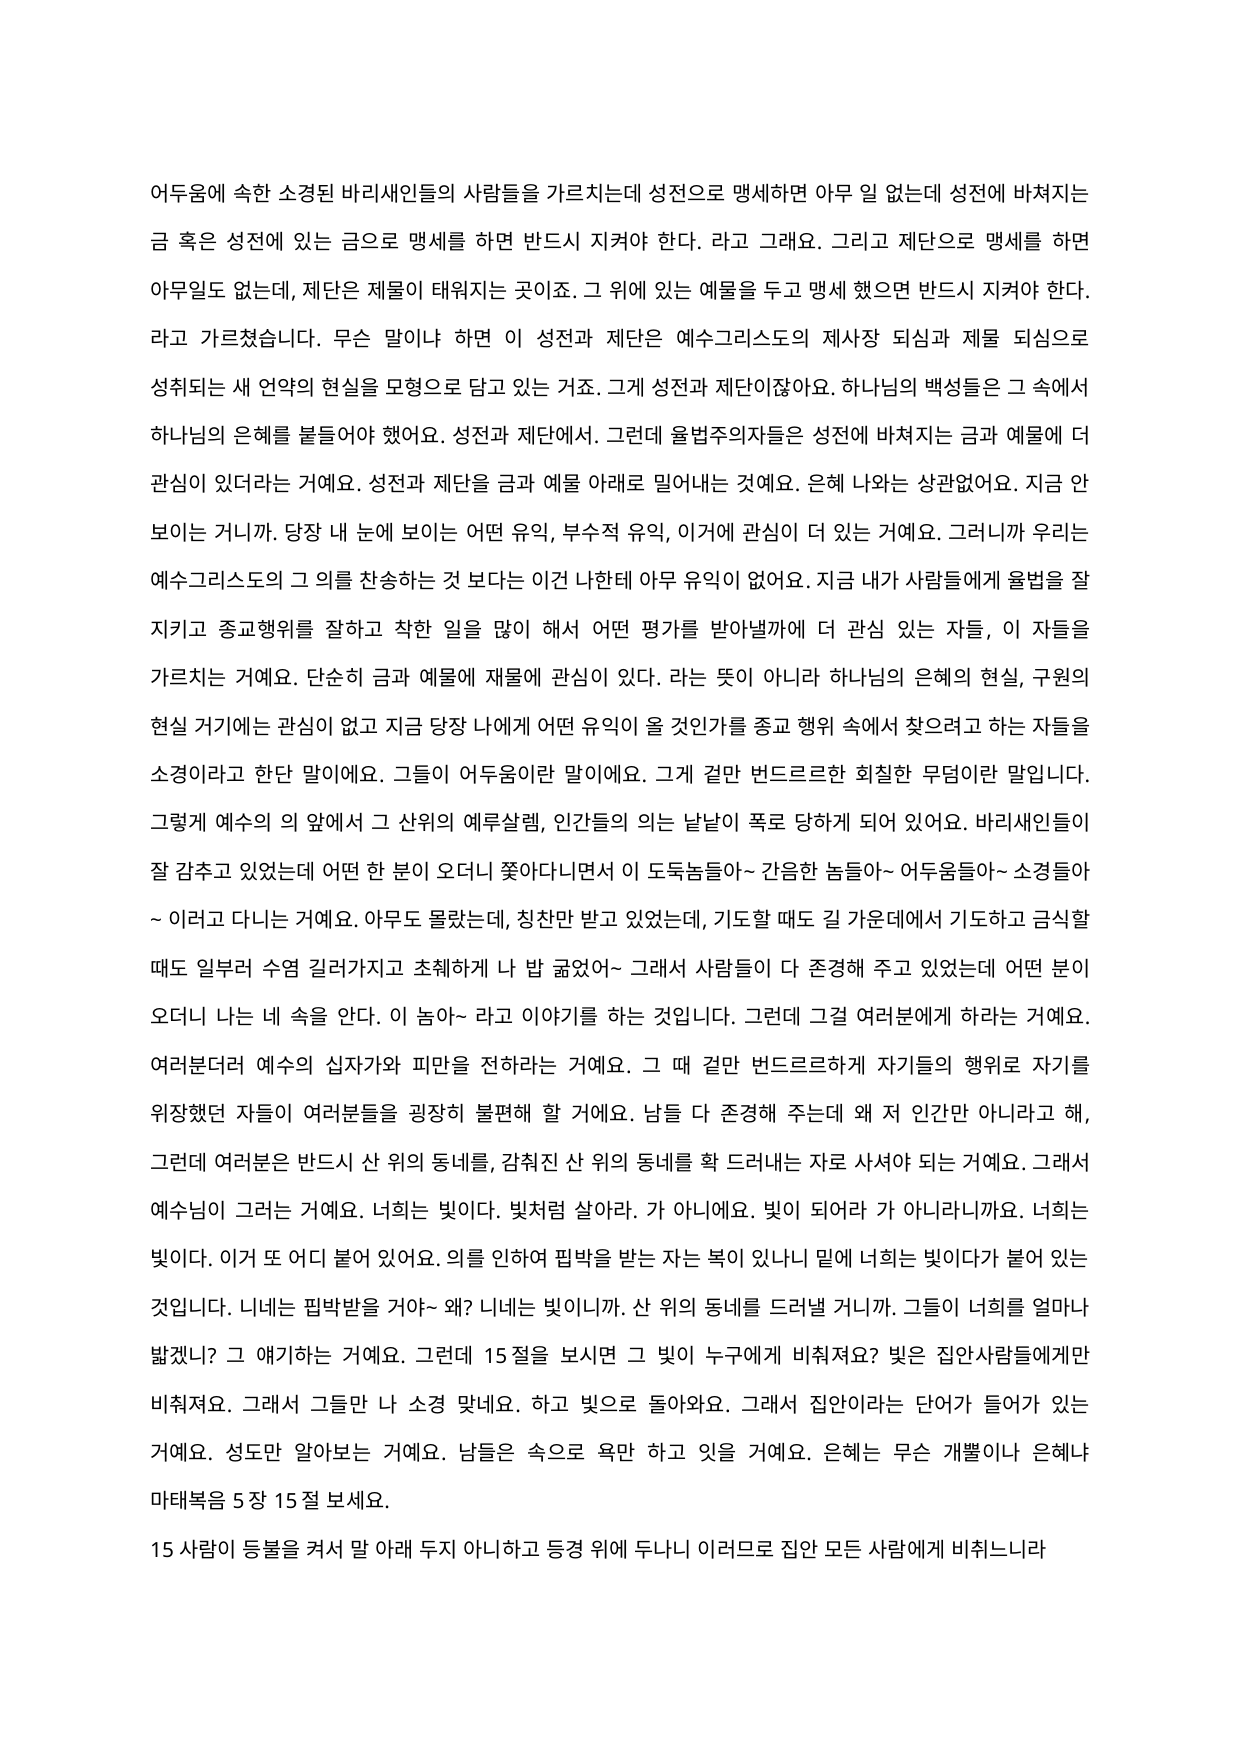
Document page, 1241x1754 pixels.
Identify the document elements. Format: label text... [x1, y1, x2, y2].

text 어두움에 속한 소경된 바리새인들의 사람들을 가르치는데 성전으로 맹세하면 아무 일 없는데 성전에 바쳐지는 금 혹은 성전에 있는 금으로 맹세를 하면 반드시 지켜야 한다. 라고 그래요. 그리고 제단으로 맹세를 하면 아무일도 없는데, 제단은 제물이 태워지는 곳이죠. 그 위에 있는 예물을 두고 맹세 했으면 반드시 지켜야 한다. 라고 가르쳤습니다. 무슨 말이냐 하면 이 성전과 제단은 예수그리스도의 제사장 되심과 제물 되심으로 성취되는 새 언약의 현실을 모형으로 담고 있는 거죠. 그게 성전과 제단이잖아요. 하나님의 백성들은 그 속에서 하나님의 은혜를 붙들어야 했어요. 성전과 제단에서. 그런데 율법주의자들은 성전에 바쳐지는 금과 예물에 더 관심이 있더라는 거예요. 성전과 제단을 금과 예물 아래로 밀어내는 것예요. 은혜 나와는 상관없어요. 지금 안 보이는 거니까. 당장 내 눈에 보이는 어떤 유익, 부수적 유익, 이거에 관심이 더 있는 거예요. 그러니까 우리는 예수그리스도의 그 의를 찬송하는 것 보다는 이건 나한테 아무 유익이 없어요. 지금 내가 사람들에게 율법을 잘 지키고 종교행위를 잘하고 착한 일을 많이 해서 어떤 평가를 받아낼까에 더 관심 있는 자들, 이 자들을 가르치는 거예요. 단순히 금과 예물에 재물에 관심이 있다. 라는 뜻이 아니라 하나님의 은혜의 현실, 구원의 현실 거기에는 관심이 없고 지금 당장 나에게 어떤 유익이 올 것인가를 종교 행위 속에서 찾으려고 하는 자들을 소경이라고 한단 말이에요. 그들이 어두움이란 말이에요. 그게 겉만 번드르르한 회칠한 무덤이란 말입니다. 그렇게 예수의 의 앞에서 그 산위의 예루살렘, 인간들의 의는 낱낱이 폭로 당하게 되어 있어요. 바리새인들이 잘 감추고 있었는데 어떤 한 분이 오더니 쫓아다니면서 이 도둑놈들아~ 간음한 놈들아~ 어두움들아~ 소경들아~ 이러고 다니는 거예요. 아무도 몰랐는데, 칭찬만 받고 있었는데, 기도할 때도 길 가운데에서 기도하고 금식할 때도 일부러 수염 길러가지고 초췌하게 나 밥 굶었어~ 그래서 사람들이 다 존경해 주고 있었는데 어떤 분이 오더니 나는 네 속을 안다. 이 놈아~ 라고 이야기를 하는 것입니다. 그런데 그걸 여러분에게 하라는 거예요. 여러분더러 예수의 십자가와 피만을 전하라는 거예요. 그 때 겉만 번드르르하게 자기들의 행위로 자기를 위장했던 자들이 여러분들을 굉장히 불편해 할 거에요. 남들 다 존경해 주는데 왜 저 인간만 아니라고 해, 그런데 여러분은 반드시 산 위의 동네를, 감춰진 산 위의 동네를 확 드러내는 자로 사셔야 되는 거예요. 그래서 예수님이 그러는 거예요. 너희는 빛이다. 빛처럼 살아라. 가 아니에요. 빛이 되어라 가 아니라니까요. 너희는 빛이다. 이거 또 어디 붙어 있어요. 의를 인하여 핍박을 받는 자는 복이 있나니 밑에 너희는 빛이다가 붙어 있는 것입니다. 니네는 핍박받을 거야~ 왜? 니네는 빛이니까. 산 위의 동네를 드러낼 거니까. 그들이 너희를 얼마나 밟겠니? 그 얘기하는 거예요. 그런데 15절을 보시면 그 빛이 누구에게 비춰져요? 빛은 집안사람들에게만 비춰져요. 그래서 그들만 나 소경 맞네요. 하고 빛으로 돌아와요. 그래서 집안이라는 단어가 들어가 있는 거예요. 성도만 알아보는 거예요. 남들은 속으로 욕만 하고 잇을 거예요. 은혜는 무슨 개뿔이나 은혜냐 마태복음 5장 15절 보세요. [150, 177, 1090, 1515]
text 15 사람이 등불을 켜서 말 아래 두지 아니하고 등경 위에 두나니 이러므로 집안 모든 사람에게 비취느니라 [150, 1533, 1090, 1563]
